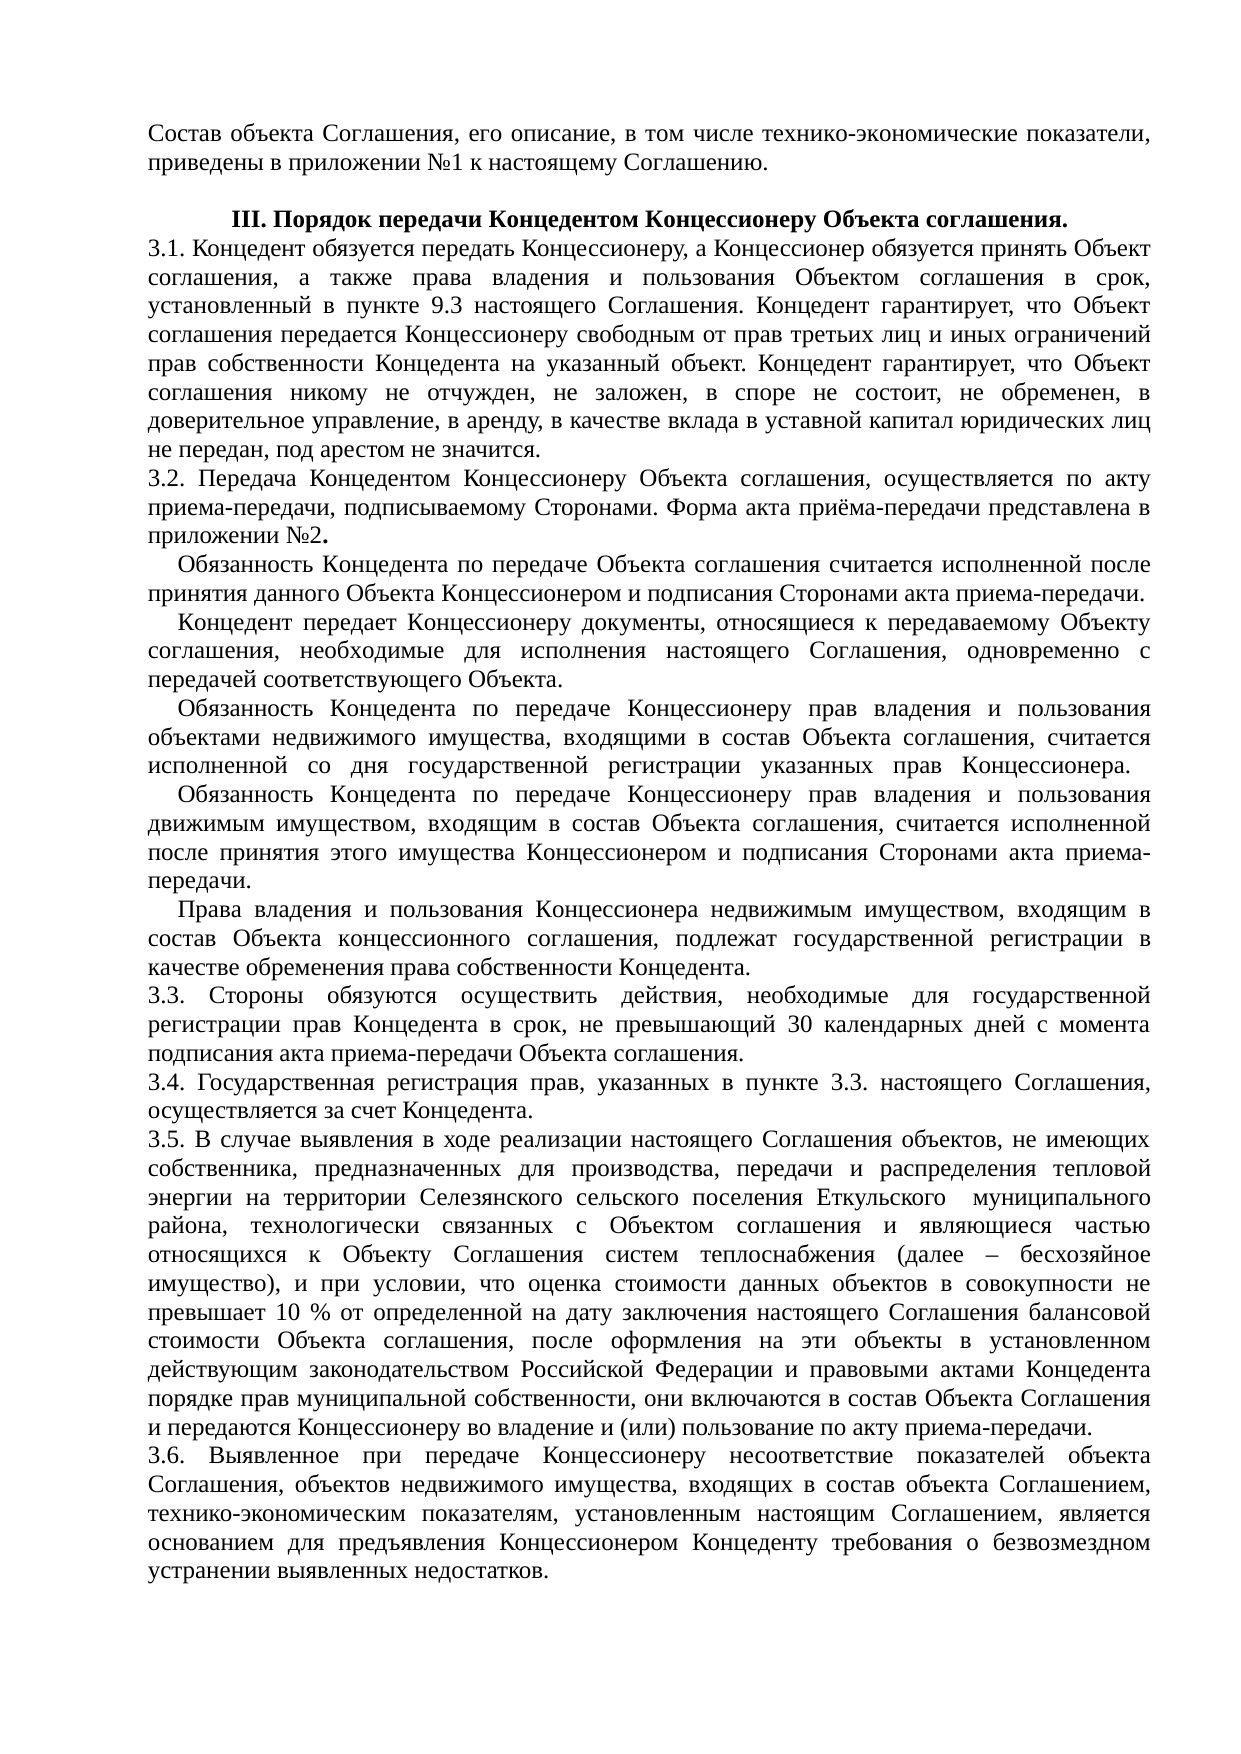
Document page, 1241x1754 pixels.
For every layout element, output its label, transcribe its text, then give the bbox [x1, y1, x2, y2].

text III. Порядок передачи Концедентом Концессионеру Объекта соглашения. [148, 204, 1152, 233]
text Обязанность Концедента по передаче Концессионеру прав владения и пользования объектами недвижимого имущества, входящими в состав Объекта соглашения, считается исполненной со дня государственной регистрации указанных прав Концессионера. Обязанность Концедента по передаче Концессионеру прав владения и пользования движимым имуществом, входящим в состав Объекта соглашения, считается исполненной после принятия этого имущества Концессионером и подписания Сторонами акта приема-передачи. [148, 693, 1152, 894]
text 3.5. В случае выявления в ходе реализации настоящего Соглашения объектов, не имеющих собственника, предназначенных для производства, передачи и распределения тепловой энергии на территории Селезянского сельского поселения Еткульского муниципального района, технологически связанных с Объектом соглашения и являющиеся частью относящихся к Объекту Соглашения систем теплоснабжения (далее – бесхозяйное имущество), и при условии, что оценка стоимости данных объектов в совокупности не превышает 10 % от определенной на дату заключения настоящего Соглашения балансовой стоимости Объекта соглашения, после оформления на эти объекты в установленном действующим законодательством Российской Федерации и правовыми актами Концедента порядке прав муниципальной собственности, они включаются в состав Объекта Соглашения и передаются Концессионеру во владение и (или) пользование по акту приема-передачи. [148, 1124, 1152, 1441]
text 3.6. Выявленное при передаче Концессионеру несоответствие показателей объекта Соглашения, объектов недвижимого имущества, входящих в состав объекта Соглашением, технико-экономическим показателям, установленным настоящим Соглашением, является основанием для предъявления Концессионером Концеденту требования о безвозмездном устранении выявленных недостатков. [148, 1441, 1152, 1584]
text Права владения и пользования Концессионера недвижимым имуществом, входящим в состав Объекта концессионного соглашения, подлежат государственной регистрации в качестве обременения права собственности Концедента. [148, 894, 1152, 981]
text 3.3. Стороны обязуются осуществить действия, необходимые для государственной регистрации прав Концедента в срок, не превышающий 30 календарных дней с момента подписания акта приема-передачи Объекта соглашения. [148, 981, 1152, 1067]
text 3.4. Государственная регистрация прав, указанных в пункте 3.3. настоящего Соглашения, осуществляется за счет Концедента. [148, 1067, 1152, 1124]
text 3.1. Концедент обязуется передать Концессионеру, а Концессионер обязуется принять Объект соглашения, а также права владения и пользования Объектом соглашения в срок, установленный в пункте 9.3 настоящего Соглашения. Концедент гарантирует, что Объект соглашения передается Концессионеру свободным от прав третьих лиц и иных ограничений прав собственности Концедента на указанный объект. Концедент гарантирует, что Объект соглашения никому не отчужден, не заложен, в споре не состоит, не обременен, в доверительное управление, в аренду, в качестве вклада в уставной капитал юридических лиц не передан, под арестом не значится. [148, 233, 1152, 463]
text 3.2. Передача Концедентом Концессионеру Объекта соглашения, осуществляется по акту приема-передачи, подписываемому Сторонами. Форма акта приёма-передачи представлена в приложении №2. [148, 463, 1152, 549]
text Концедент передает Концессионеру документы, относящиеся к передаваемому Объекту соглашения, необходимые для исполнения настоящего Соглашения, одновременно с передачей соответствующего Объекта. [148, 607, 1152, 693]
text Обязанность Концедента по передаче Объекта соглашения считается исполненной после принятия данного Объекта Концессионером и подписания Сторонами акта приема-передачи. [148, 549, 1152, 607]
text Состав объекта Соглашения, его описание, в том числе технико-экономические показатели, приведены в приложении №1 к настоящему Соглашению. [148, 118, 1152, 176]
